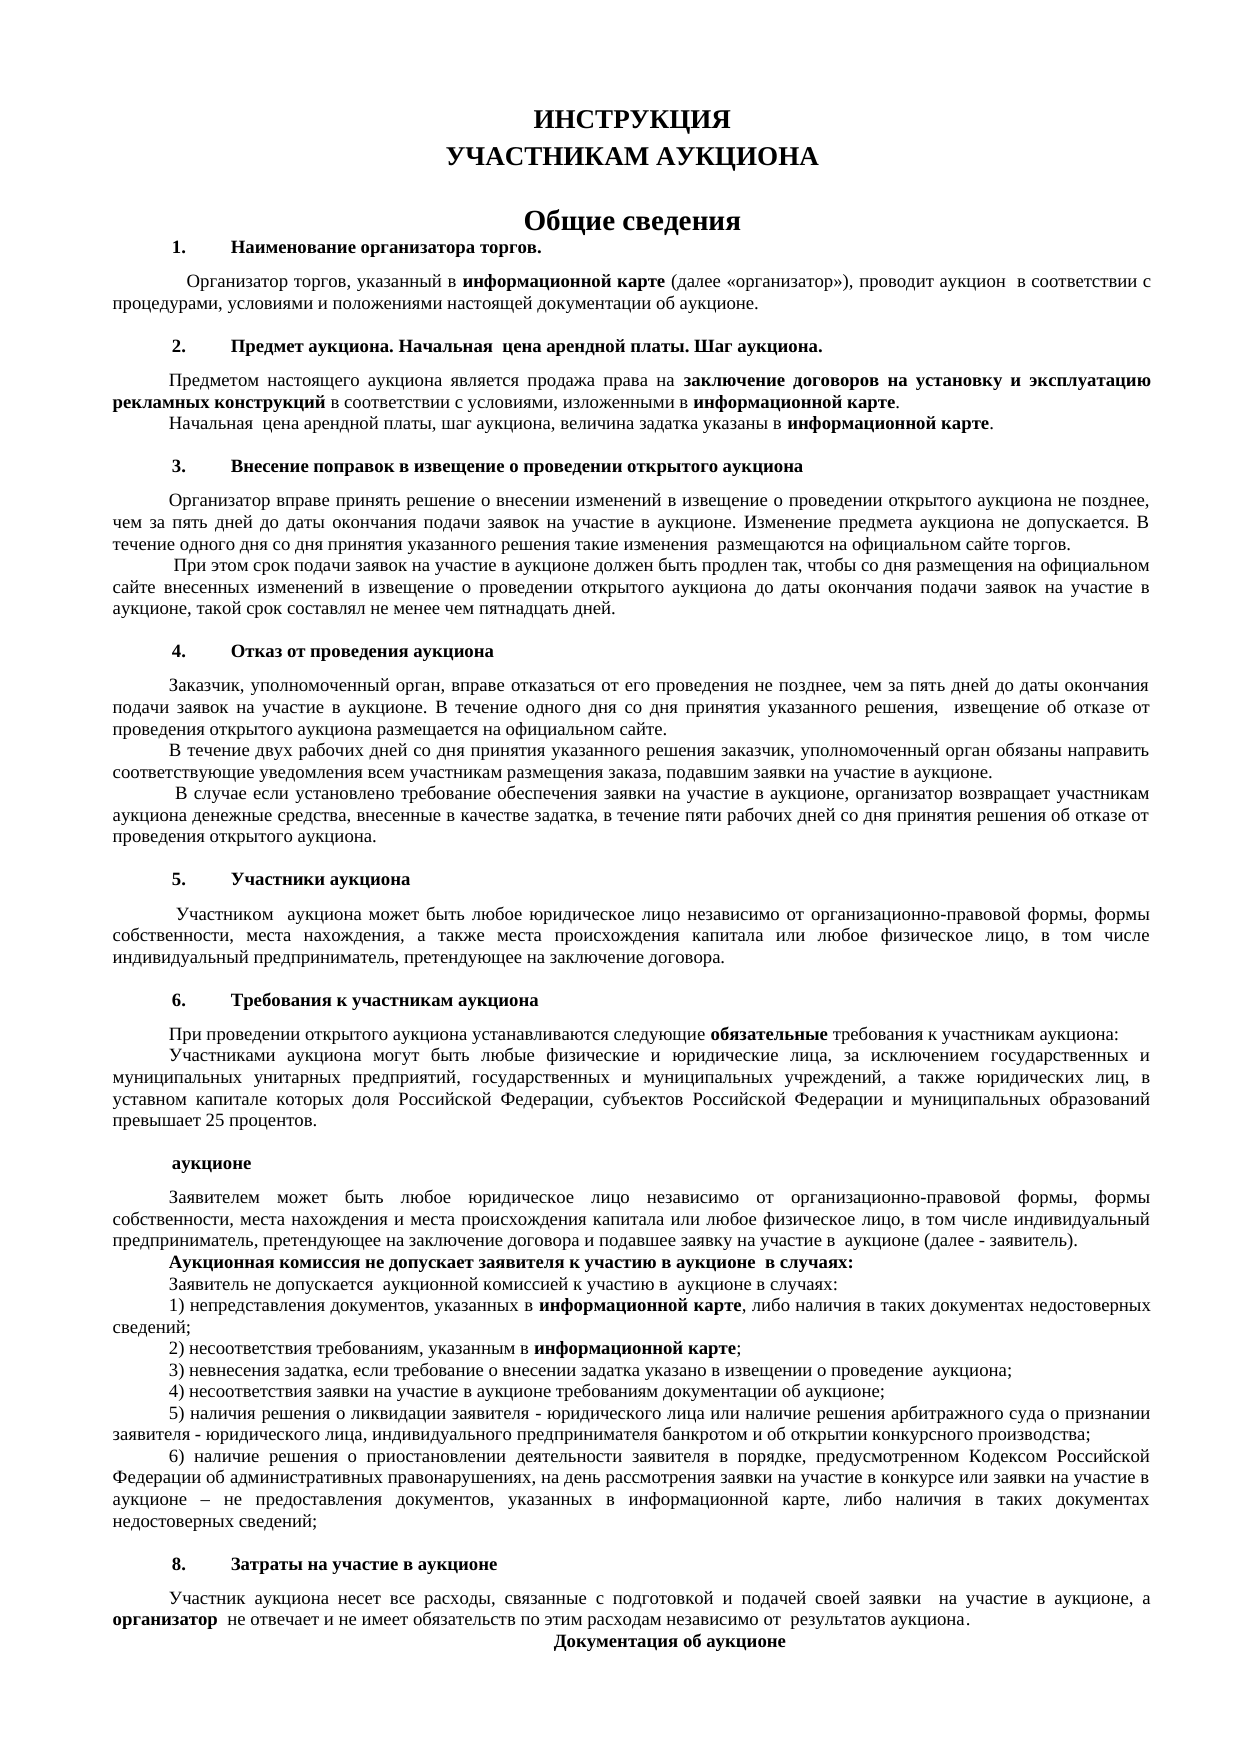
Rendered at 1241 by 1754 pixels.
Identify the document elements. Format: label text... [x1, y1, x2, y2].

list 8. Затраты на участие в аукционе [112, 1553, 1152, 1574]
text 6) наличие решения о приостановлении деятельности заявителя в порядке, предусмотренном Кодексом Российской Федерации об административных правонарушениях, на день рассмотрения заявки на участие в конкурсе или заявки на участие в аукционе – не предоставления документов, указанных в информационной карте, либо наличия в таких документах недостоверных сведений; [112, 1445, 1152, 1531]
text Аукционная комиссия не допускает заявителя к участию в аукционе в случаях: [112, 1251, 1152, 1272]
list 1. Наименование организатора торгов. [112, 236, 1152, 258]
list 2. Предмет аукциона. Начальная цена арендной платы. Шаг аукциона. [112, 335, 1152, 356]
text 1) непредставления документов, указанных в информационной карте, либо наличия в таких документах недостоверных сведений; [112, 1294, 1152, 1337]
text Документация об аукционе [112, 1630, 1152, 1651]
list 4. Отказ от проведения аукциона [112, 640, 1152, 662]
text Заявителем может быть любое юридическое лицо независимо от организационно-правовой формы, формы собственности, места нахождения и места происхождения капитала или любое физическое лицо, в том числе индивидуальный предприниматель, претендующее на заключение договора и подавшее заявку на участие в аукционе (далее - заявитель). [112, 1186, 1152, 1251]
text Заказчик, уполномоченный орган, вправе отказаться от его проведения не позднее, чем за пять дней до даты окончания подачи заявок на участие в аукционе. В течение одного дня со дня принятия указанного решения, извещение об отказе от проведения открытого аукциона размещается на официальном сайте. [112, 674, 1152, 739]
text В случае если установлено требование обеспечения заявки на участие в аукционе, организатор возвращает участникам аукциона денежные средства, внесенные в качестве задатка, в течение пяти рабочих дней со дня принятия решения об отказе от проведения открытого аукциона. [112, 782, 1152, 847]
list 6. Требования к участникам аукциона [112, 989, 1152, 1010]
subtitle ИНСТРУКЦИЯ [112, 103, 1152, 134]
list 7. Условия допуска к участию в аукционе [112, 1152, 1152, 1174]
text Участником аукциона может быть любое юридическое лицо независимо от организационно-правовой формы, формы собственности, места нахождения, а также места происхождения капитала или любое физическое лицо, в том числе индивидуальный предприниматель, претендующее на заключение договора. [112, 902, 1152, 967]
text В течение двух рабочих дней со дня принятия указанного решения заказчик, уполномоченный орган обязаны направить соответствующие уведомления всем участникам размещения заказа, подавшим заявки на участие в аукционе. [112, 739, 1152, 782]
list 3. Внесение поправок в извещение о проведении открытого аукциона [112, 455, 1152, 477]
text УЧАСТНИКАМ АУКЦИОНА [112, 140, 1152, 171]
text При этом срок подачи заявок на участие в аукционе должен быть продлен так, чтобы со дня размещения на официальном сайте внесенных изменений в извещение о проведении открытого аукциона до даты окончания подачи заявок на участие в аукционе, такой срок составлял не менее чем пятнадцать дней. [112, 554, 1152, 619]
text Начальная цена арендной платы, шаг аукциона, величина задатка указаны в информационной карте. [112, 412, 1152, 434]
text 4) несоответствия заявки на участие в аукционе требованиям документации об аукционе; [112, 1380, 1152, 1402]
text Участниками аукциона могут быть любые физические и юридические лица, за исключением государственных и муниципальных унитарных предприятий, государственных и муниципальных учреждений, а также юридических лиц, в уставном капитале которых доля Российской Федерации, субъектов Российской Федерации и муниципальных образований превышает 25 процентов. [112, 1044, 1152, 1131]
text 5) наличия решения о ликвидации заявителя - юридического лица или наличие решения арбитражного суда о признании заявителя - юридического лица, индивидуального предпринимателя банкротом и об открытии конкурсного производства; [112, 1402, 1152, 1445]
text 3) невнесения задатка, если требование о внесении задатка указано в извещении о проведение аукциона; [112, 1359, 1152, 1380]
text Заявитель не допускается аукционной комиссией к участию в аукционе в случаях: [112, 1272, 1152, 1294]
text Организатор вправе принять решение о внесении изменений в извещение о проведении открытого аукциона не позднее, чем за пять дней до даты окончания подачи заявок на участие в аукционе. Изменение предмета аукциона не допускается. В течение одного дня со дня принятия указанного решения такие изменения размещаются на официальном сайте торгов. [112, 489, 1152, 554]
text При проведении открытого аукциона устанавливаются следующие обязательные требования к участникам аукциона: [112, 1023, 1152, 1044]
text Предметом настоящего аукциона является продажа права на заключение договоров на установку и эксплуатацию рекламных конструкций в соответствии с условиями, изложенными в информационной карте. [112, 369, 1152, 412]
list 5. Участники аукциона [112, 868, 1152, 890]
text Общие сведения [112, 203, 1152, 236]
text Участник аукциона несет все расходы, связанные с подготовкой и подачей своей заявки на участие в аукционе, а организатор не отвечает и не имеет обязательств по этим расходам независимо от результатов аукциона. [112, 1587, 1152, 1630]
list Организатор торгов, указанный в информационной карте (далее «организатор»), проводит аукцион в соответствии с процедурами, условиями и положениями настоящей документации об аукционе. [112, 270, 1152, 313]
text 2) несоответствия требованиям, указанным в информационной карте; [112, 1337, 1152, 1359]
